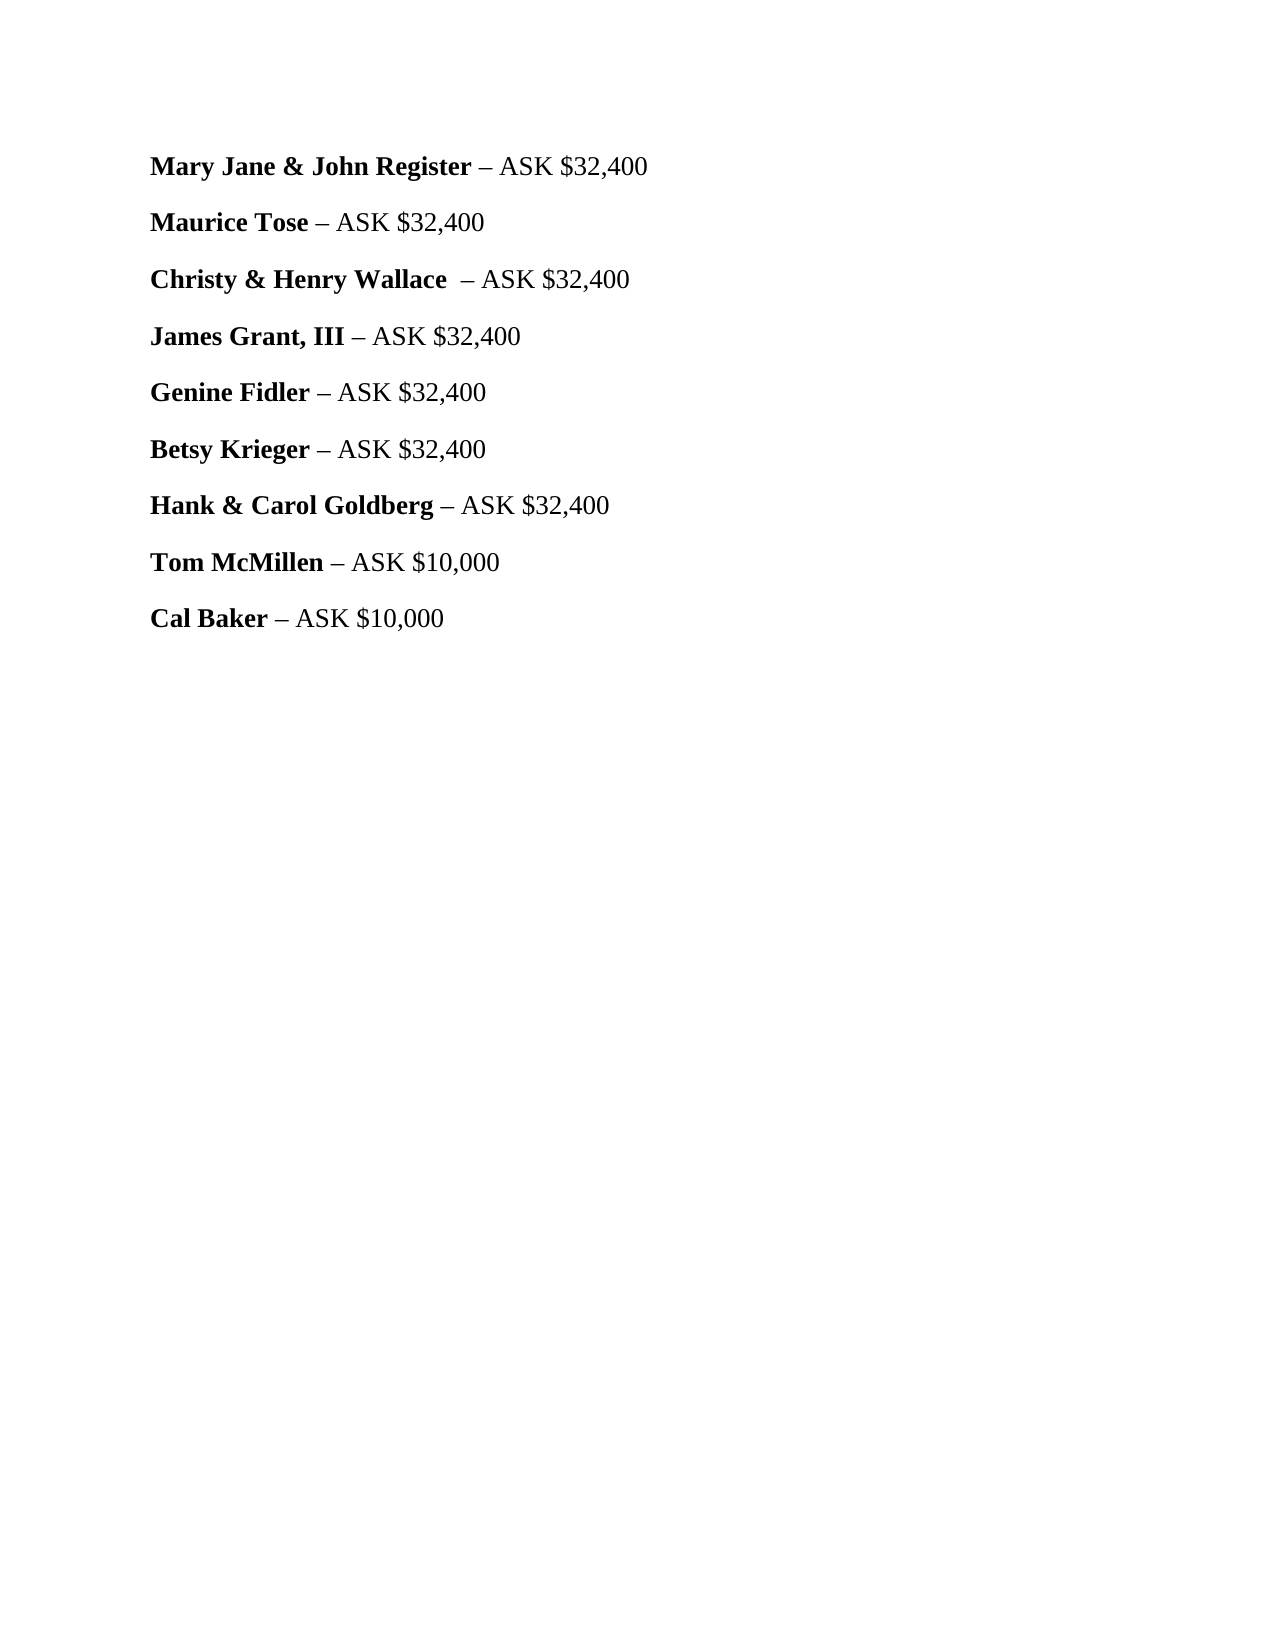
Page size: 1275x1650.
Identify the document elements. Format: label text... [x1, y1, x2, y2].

text James Grant, III – ASK $32,400 [150, 320, 1125, 351]
text Tom McMillen – ASK $10,000 [150, 546, 1125, 577]
text Mary Jane & John Register – ASK $32,400 [150, 150, 1125, 181]
text Cal Baker – ASK $10,000 [150, 602, 1125, 634]
text Maurice Tose – ASK $32,400 [150, 207, 1125, 238]
text Christy & Henry Wallace – ASK $32,400 [150, 263, 1125, 294]
text Genine Fidler – ASK $32,400 [150, 376, 1125, 407]
text Betsy Krieger – ASK $32,400 [150, 433, 1125, 464]
text Hank & Carol Goldberg – ASK $32,400 [150, 489, 1125, 521]
